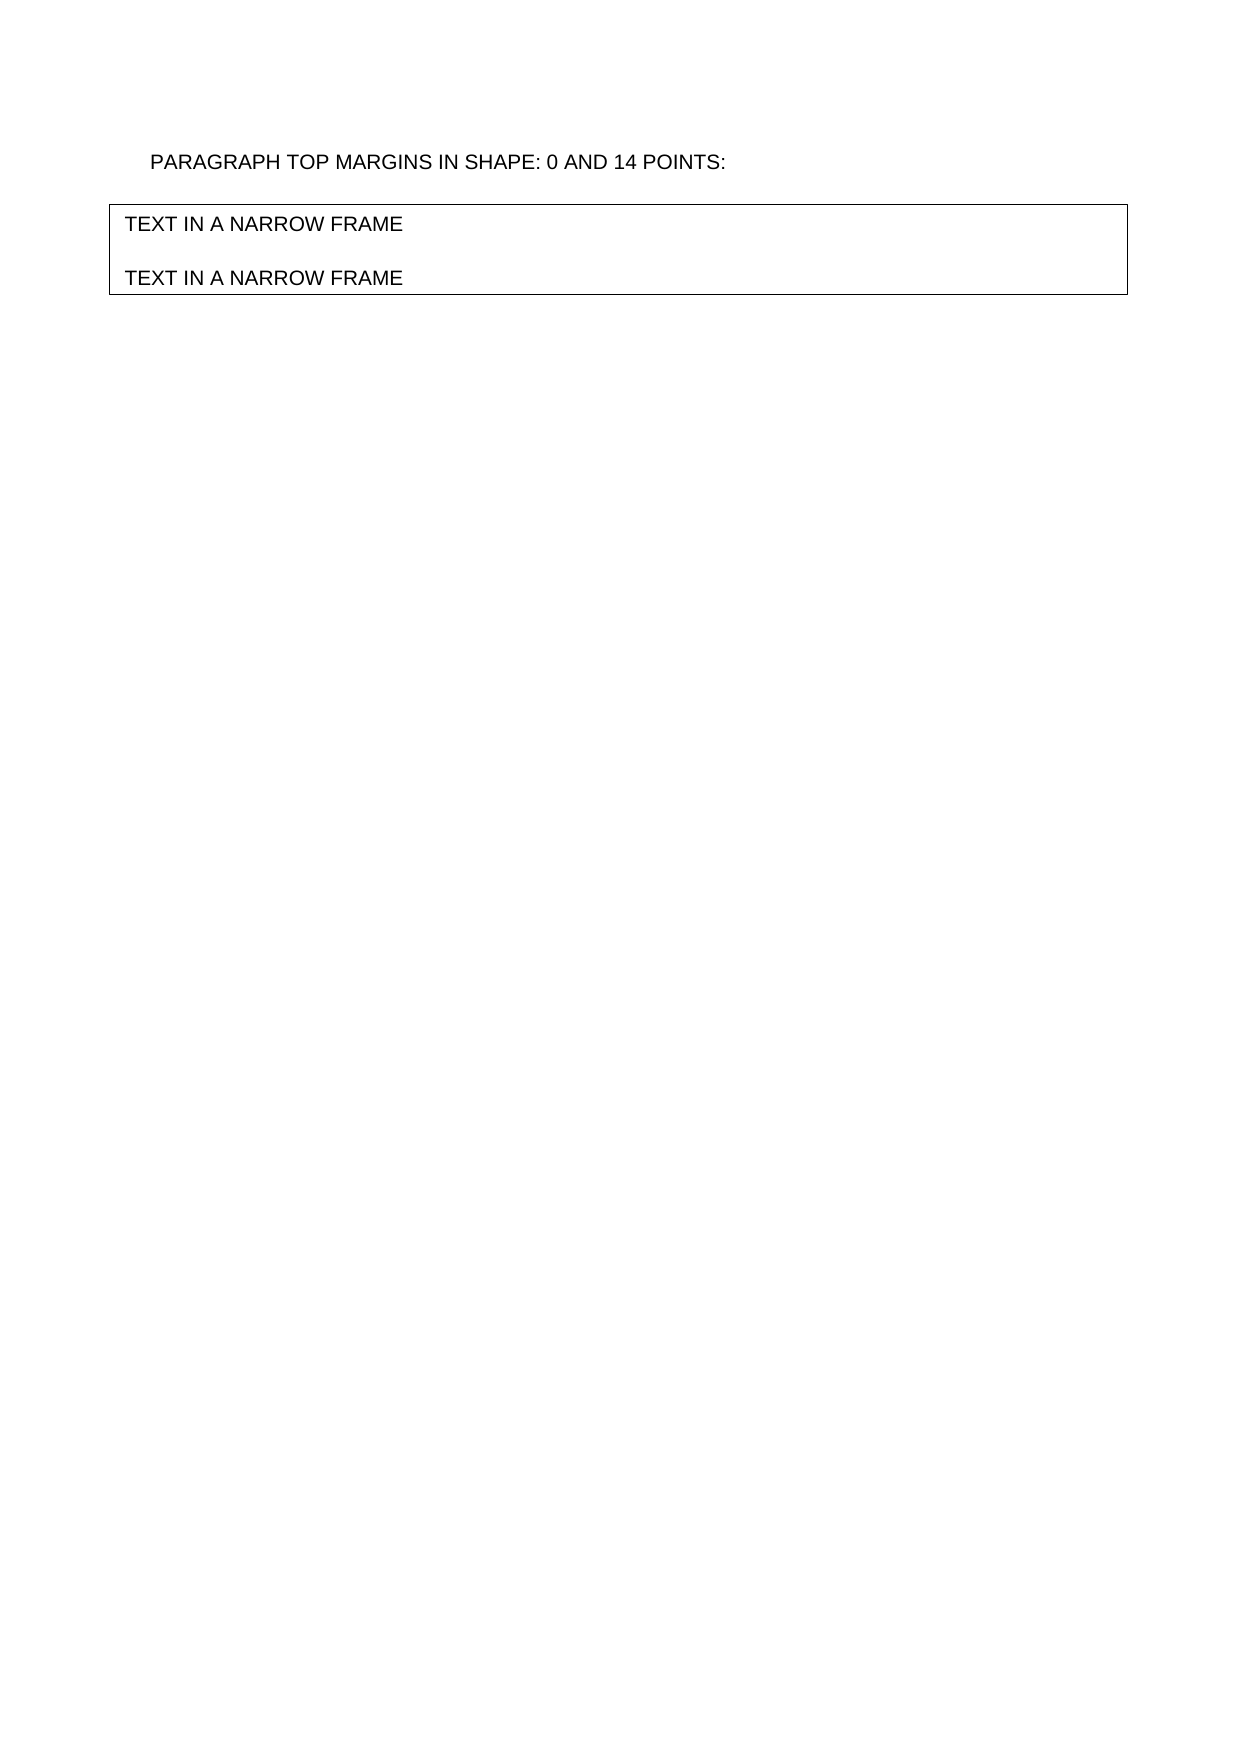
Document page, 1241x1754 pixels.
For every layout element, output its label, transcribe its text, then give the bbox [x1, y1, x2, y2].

text Paragraph top margins in shape: 0 and 14 points: [150, 150, 1090, 174]
